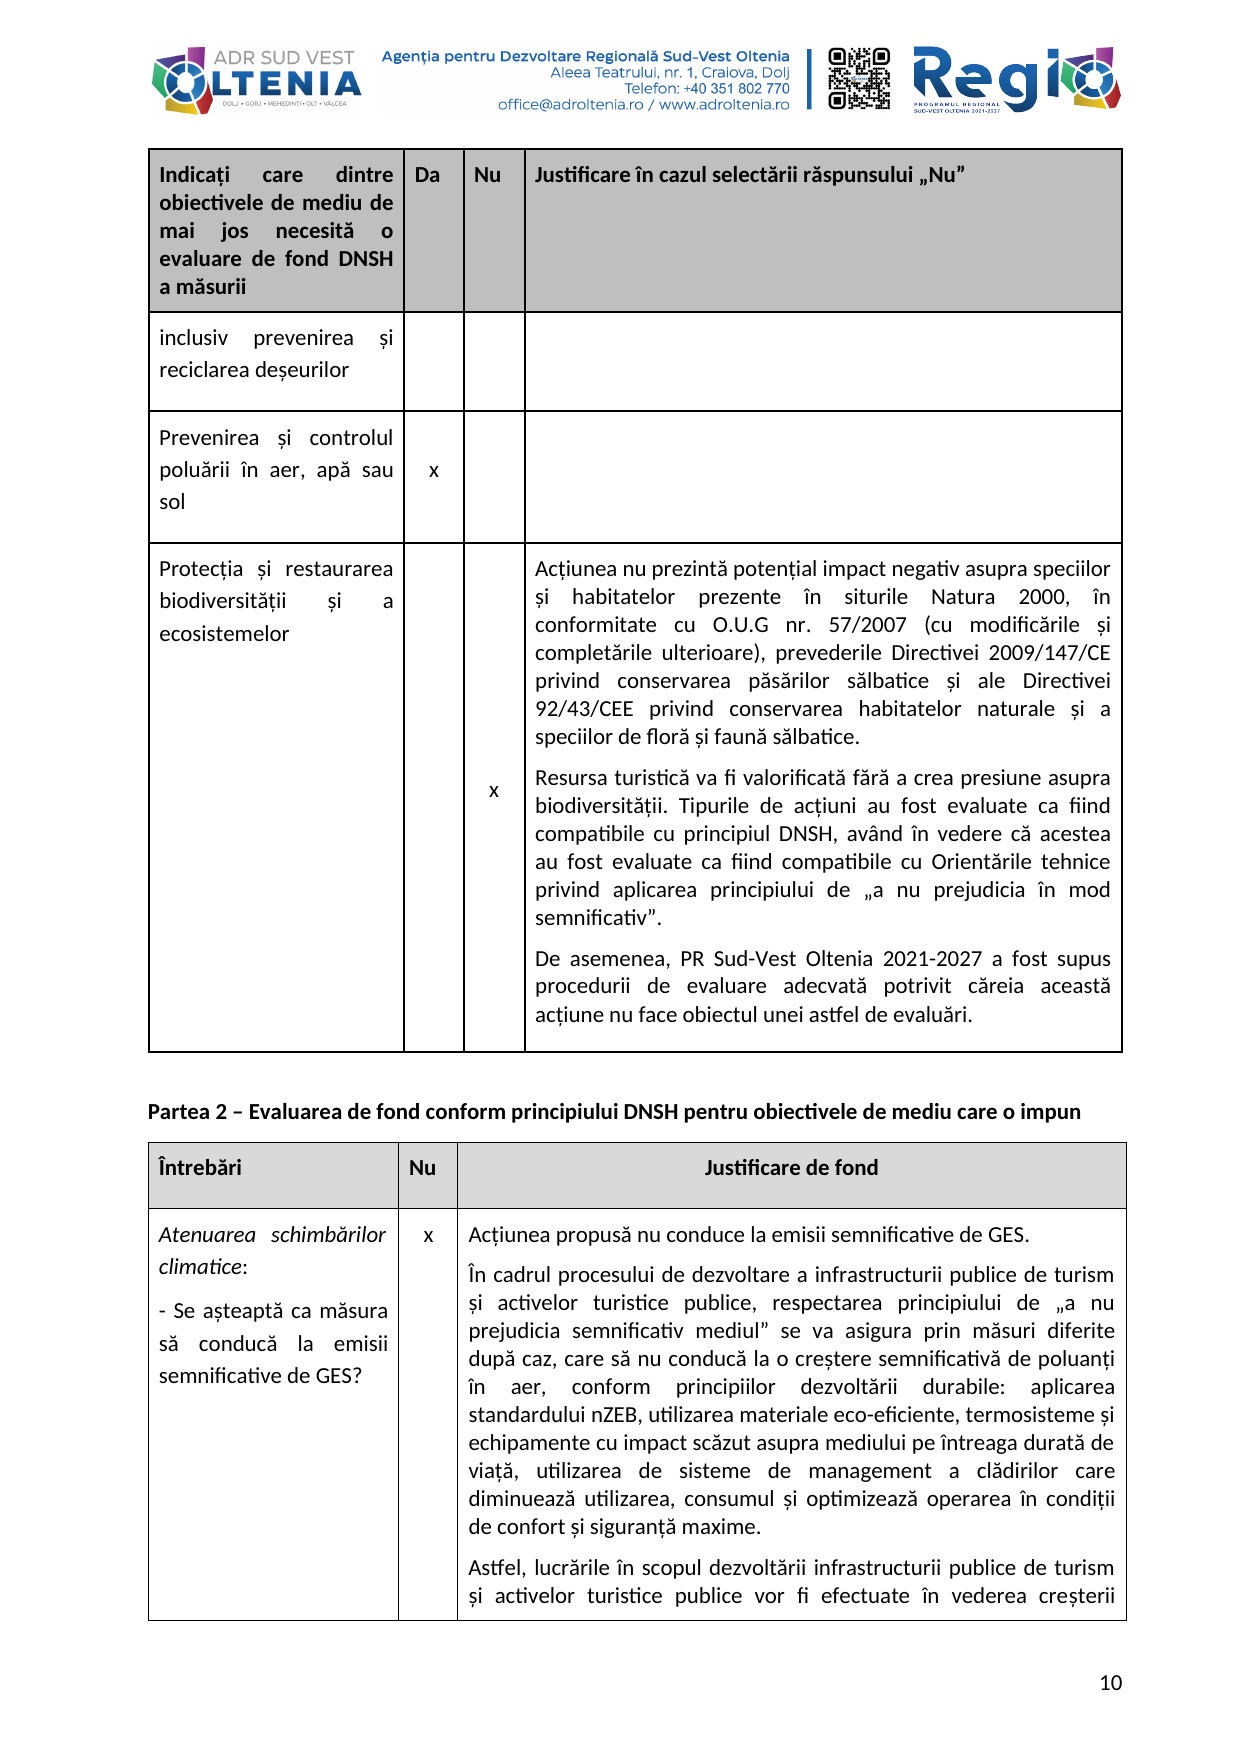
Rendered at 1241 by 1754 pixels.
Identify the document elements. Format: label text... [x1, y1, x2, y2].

table_cell [465, 412, 524, 542]
table_cell x [465, 544, 524, 1051]
table_header Justificare de fond [458, 1143, 1126, 1208]
table_cell Acțiunea nu prezintă potențial impact negativ asupra speciilor și habitatelor prezente în siturile Natura 2000, în conformitate cu O.U.G nr. 57/2007 (cu modificările și completările ulterioare), prevederile Directivei 2009/147/CE privind conservarea păsărilor sălbatice și ale Directivei 92/43/CEE privind conservarea habitatelor naturale și a speciilor de floră și faună sălbatice. Resursa turistică va fi valorificată fără a crea presiune asupra biodiversității. Tipurile de acțiuni au fost evaluate ca fiind compatibile cu principiul DNSH, având în vedere că acestea au fost evaluate ca fiind compatibile cu Orientările tehnice privind aplicarea principiului de „a nu prejudicia în mod semnificativ”. De asemenea, PR Sud-Vest Oltenia 2021-2027 a fost supus procedurii de evaluare adecvată potrivit căreia această acțiune nu face obiectul unei astfel de evaluări. [526, 544, 1121, 1051]
table_cell [405, 544, 463, 1051]
table_cell x [405, 313, 463, 410]
table_cell Protecția și restaurarea biodiversității și a ecosistemelor [150, 544, 403, 1051]
table_cell [526, 412, 1121, 542]
table_cell [465, 313, 524, 410]
picture [379, 45, 895, 116]
table_header Da [405, 150, 463, 311]
table_header Întrebări [149, 1143, 398, 1208]
table_header Nu [465, 150, 524, 311]
table_header Justificare în cazul selectării răspunsului „Nu” [526, 150, 1121, 311]
table_header Nu [399, 1143, 457, 1208]
table_header Indicați care dintre obiectivele de mediu de mai jos necesită o evaluare de fond DNSH a măsurii [150, 150, 403, 311]
text Partea 2 – Evaluarea de fond conform principiului DNSH pentru obiectivele de mediu care o impun [148, 1097, 1122, 1125]
table_cell x [405, 412, 463, 542]
picture [911, 45, 1122, 116]
table_cell x [399, 1209, 457, 1619]
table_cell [150, 313, 403, 410]
table_cell [526, 313, 1121, 410]
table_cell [458, 1209, 1126, 1619]
table_cell Prevenirea și controlul poluării în aer, apă sau sol [150, 412, 403, 542]
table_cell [149, 1209, 398, 1619]
picture [152, 45, 363, 116]
